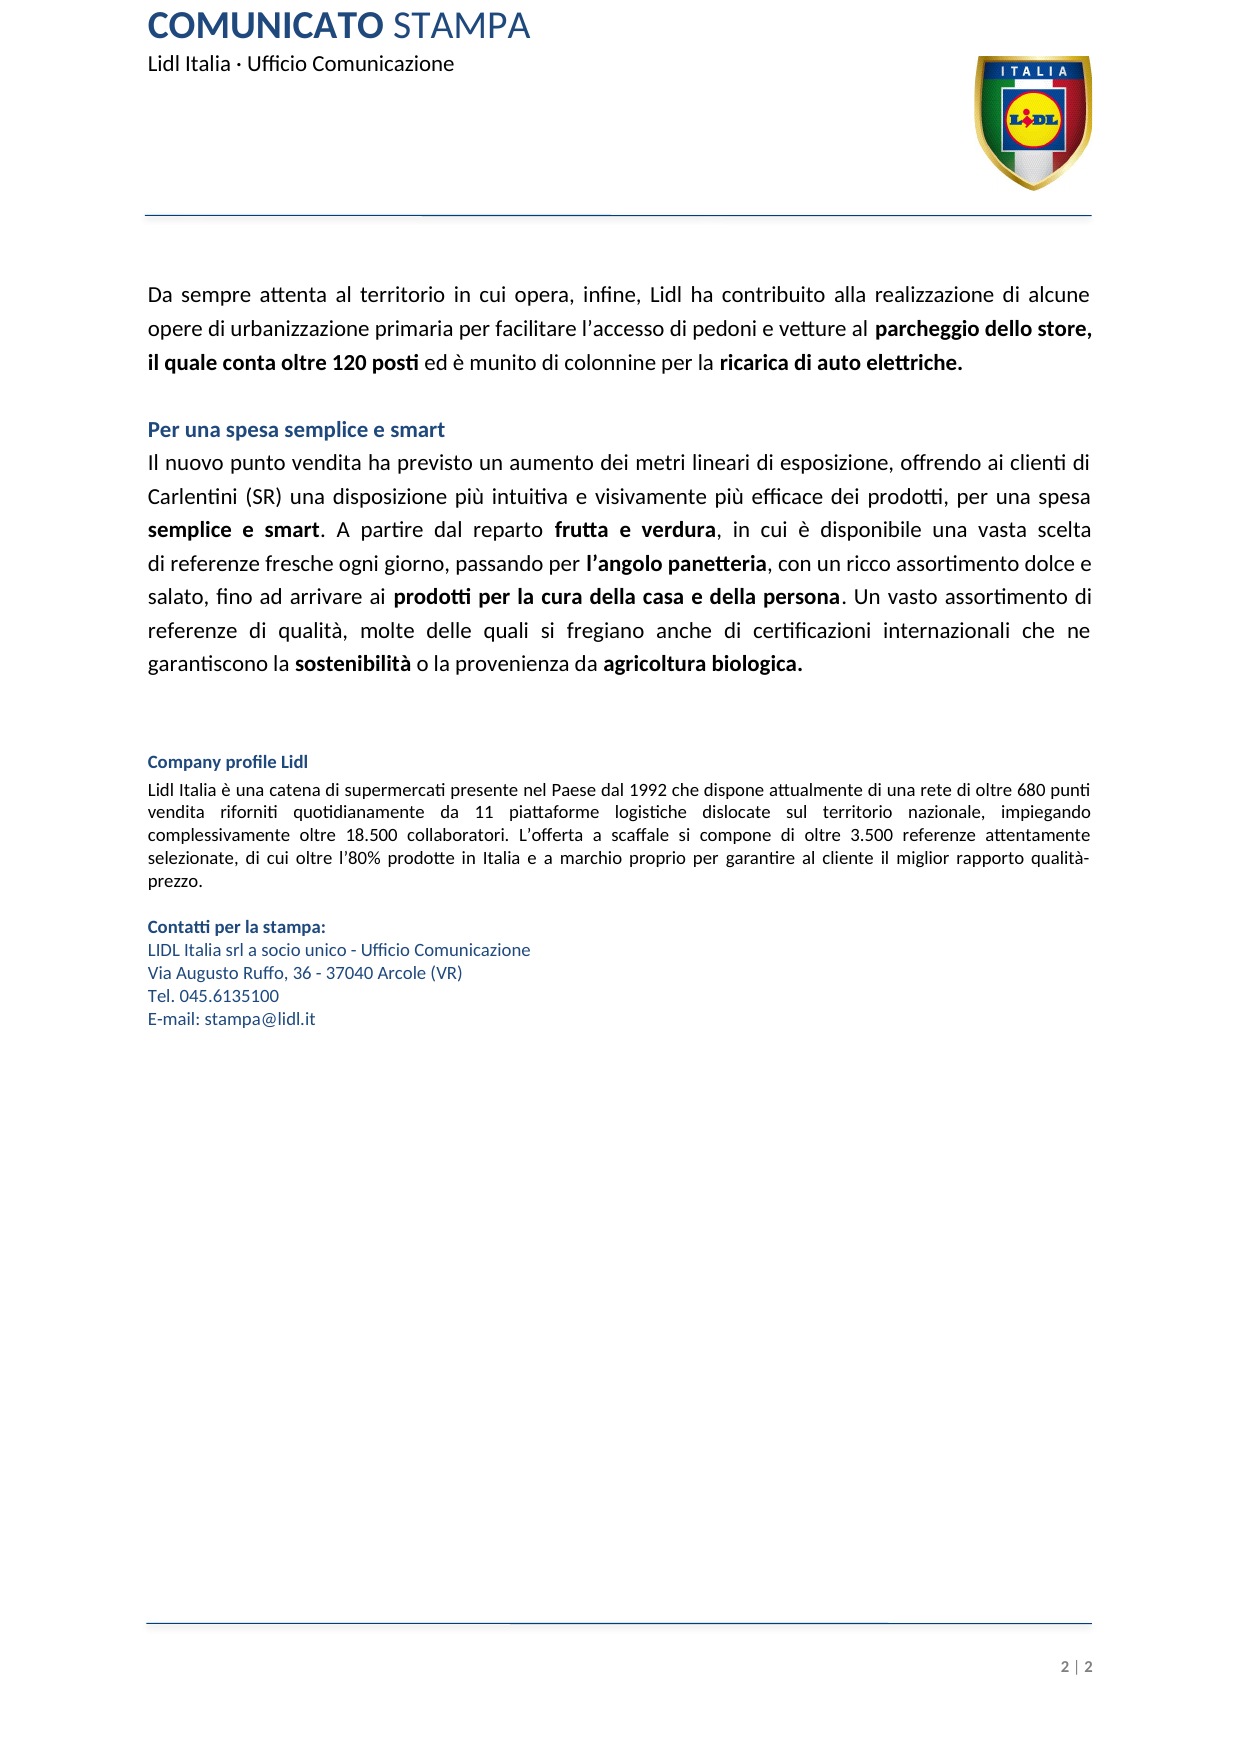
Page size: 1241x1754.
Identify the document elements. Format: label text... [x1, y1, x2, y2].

text Tel. 045.6135100 [148, 984, 1092, 1007]
text Da sempre attenta al territorio in cui opera, infine, Lidl ha contribuito alla realizzazione di alcune opere di urbanizzazione primaria per facilitare l’accesso di pedoni e vetture al parcheggio dello store, il quale conta oltre 120 posti ed è munito di colonnine per la ricarica di auto elettriche. [148, 281, 1092, 376]
text Lidl Italia è una catena di supermercati presente nel Paese dal 1992 che dispone attualmente di una rete di oltre 680 punti vendita riforniti quotidianamente da 11 piattaforme logistiche dislocate sul territorio nazionale, impiegando complessivamente oltre 18.500 collaboratori. L’offerta a scaffale si compone di oltre 3.500 referenze attentamente selezionate, di cui oltre l’80% prodotte in Italia e a marchio proprio per garantire al cliente il miglior rapporto qualità-prezzo. [148, 778, 1092, 892]
picture [974, 56, 1093, 191]
text LIDL Italia srl a socio unico - Ufficio Comunicazione [148, 938, 1092, 961]
text Per una spesa semplice e smart [148, 415, 1092, 443]
text Contatti per la stampa: [148, 915, 1092, 938]
text Company profile Lidl [148, 750, 1092, 773]
text Via Augusto Ruffo, 36 - 37040 Arcole (VR) [148, 961, 1092, 984]
text E-mail: stampa@lidl.it [148, 1007, 1092, 1030]
text Il nuovo punto vendita ha previsto un aumento dei metri lineari di esposizione, offrendo ai clienti di Carlentini (SR) una disposizione più intuitiva e visivamente più efficace dei prodotti, per una spesa semplice e smart. A partire dal reparto frutta e verdura, in cui è disponibile una vasta scelta di referenze fresche ogni giorno, passando per l’angolo panetteria, con un ricco assortimento dolce e salato, fino ad arrivare ai prodotti per la cura della casa e della persona. Un vasto assortimento di referenze di qualità, molte delle quali si fregiano anche di certificazioni internazionali che ne garantiscono la sostenibilità o la provenienza da agricoltura biologica. [148, 448, 1092, 678]
